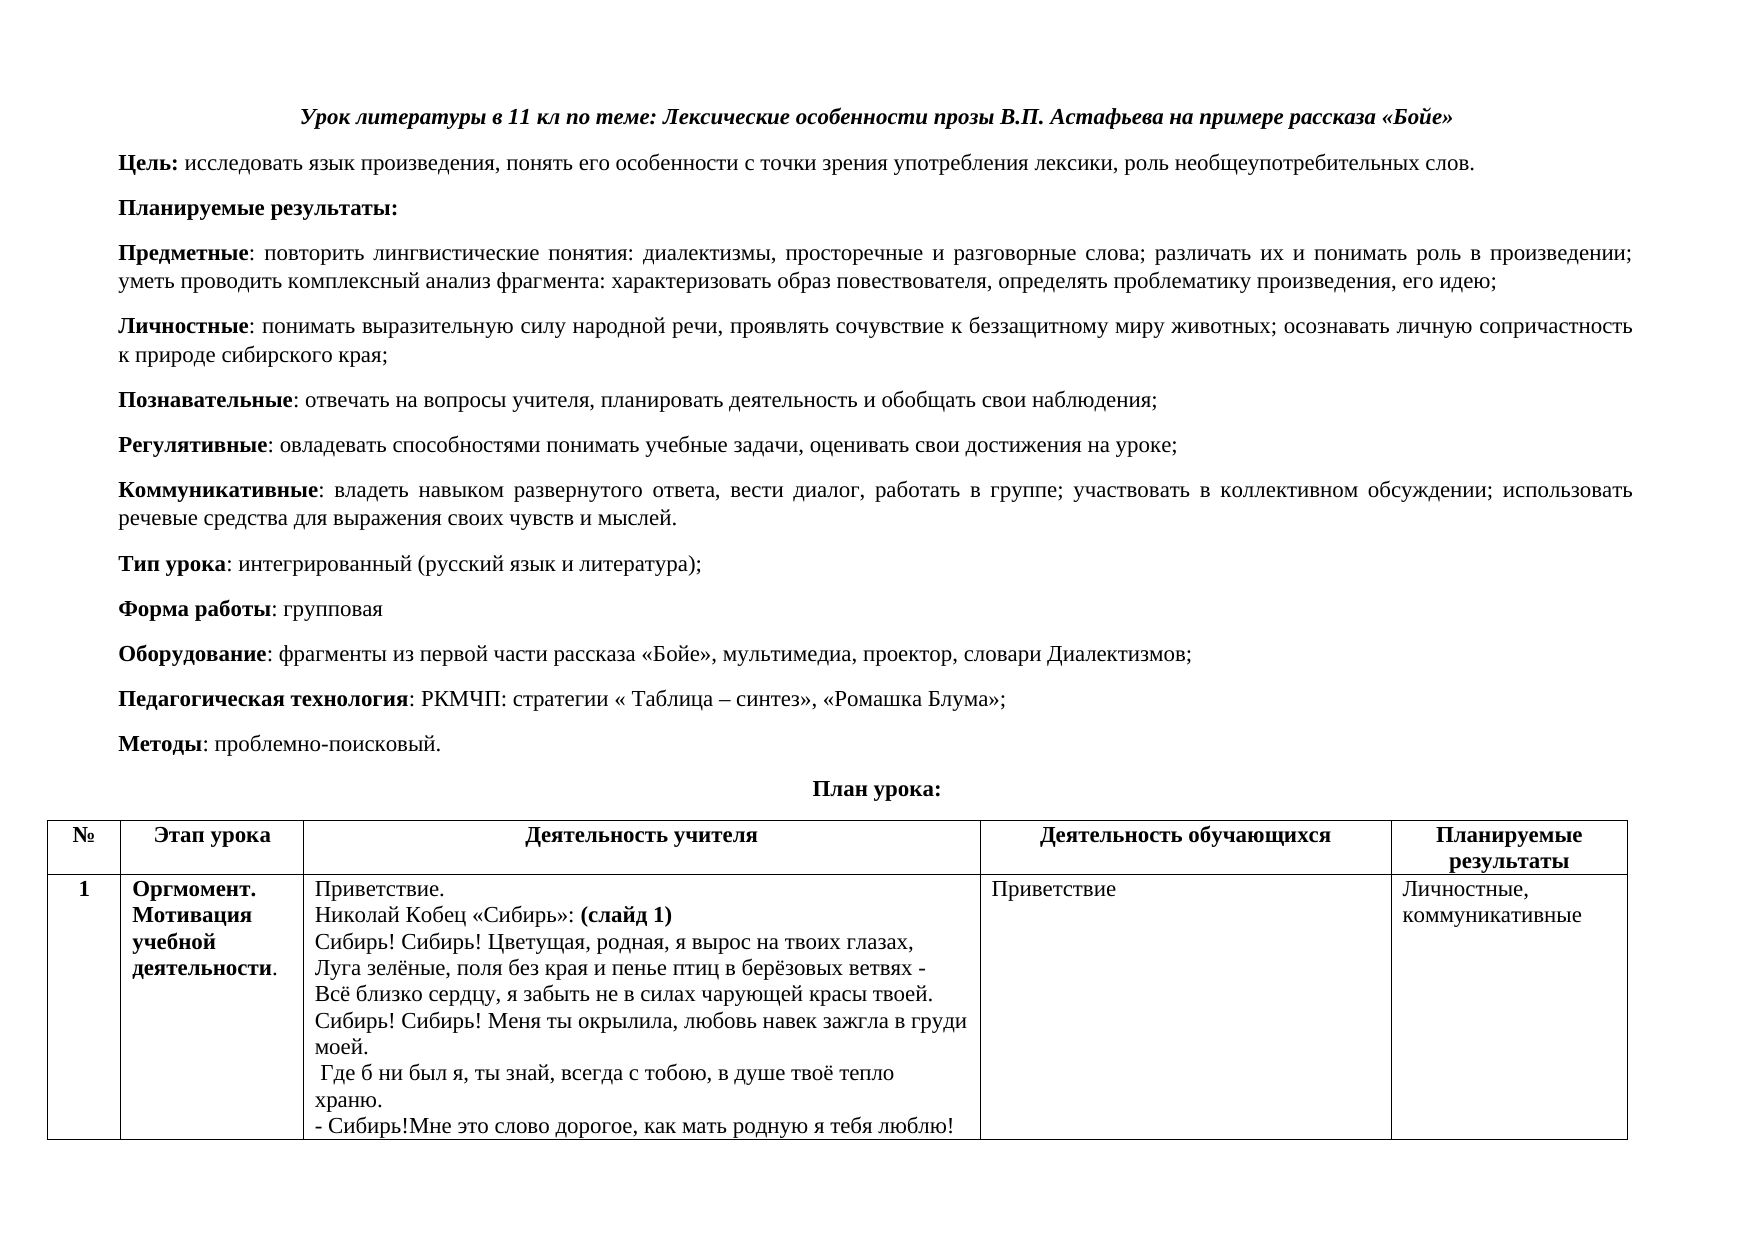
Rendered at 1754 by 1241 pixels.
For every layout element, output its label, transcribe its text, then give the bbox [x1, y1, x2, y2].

table_cell 1 [48, 875, 120, 1138]
text Планируемые результаты: [118, 194, 1636, 220]
text Познавательные: отвечать на вопросы учителя, планировать деятельность и обобщать свои наблюдения; [118, 386, 1636, 412]
table_header Планируемые результаты [1392, 821, 1627, 874]
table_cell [121, 875, 303, 1138]
text Цель: исследовать язык произведения, понять его особенности с точки зрения употребления лексики, роль необщеупотребительных слов. [118, 148, 1636, 175]
text Тип урока: интегрированный (русский язык и литература); [118, 549, 1636, 576]
table_header № [48, 821, 120, 874]
text Урок литературы в 11 кл по теме: Лексические особенности прозы В.П. Астафьева на примере рассказа «Бойе» [118, 103, 1636, 130]
text Коммуникативные: владеть навыком развернутого ответа, вести диалог, работать в группе; участвовать в коллективном обсуждении; использовать речевые средства для выражения своих чувств и мыслей. [118, 476, 1636, 531]
table_header Деятельность обучающихся [981, 821, 1391, 874]
text Педагогическая технология: РКМЧП: стратегии « Таблица – синтез», «Ромашка Блума»; [118, 685, 1636, 711]
text Оборудование: фрагменты из первой части рассказа «Бойе», мультимедиа, проектор, словари Диалектизмов; [118, 640, 1636, 666]
table_header Этап урока [121, 821, 303, 874]
text План урока: [118, 775, 1636, 801]
text Предметные: повторить лингвистические понятия: диалектизмы, просторечные и разговорные слова; различать их и понимать роль в произведении; уметь проводить комплексный анализ фрагмента: характеризовать образ повествователя, определять проблематику произведения, его идею; [118, 239, 1636, 293]
table_header Деятельность учителя [304, 821, 980, 874]
text Регулятивные: овладевать способностями понимать учебные задачи, оценивать свои достижения на уроке; [118, 431, 1636, 457]
table_cell Приветствие [981, 875, 1391, 1138]
text Методы: проблемно-поисковый. [118, 730, 1636, 756]
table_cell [1392, 875, 1627, 1138]
text Форма работы: групповая [118, 595, 1636, 621]
text Личностные: понимать выразительную силу народной речи, проявлять сочувствие к беззащитному миру животных; осознавать личную сопричастность к природе сибирского края; [118, 312, 1636, 367]
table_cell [304, 875, 980, 1138]
